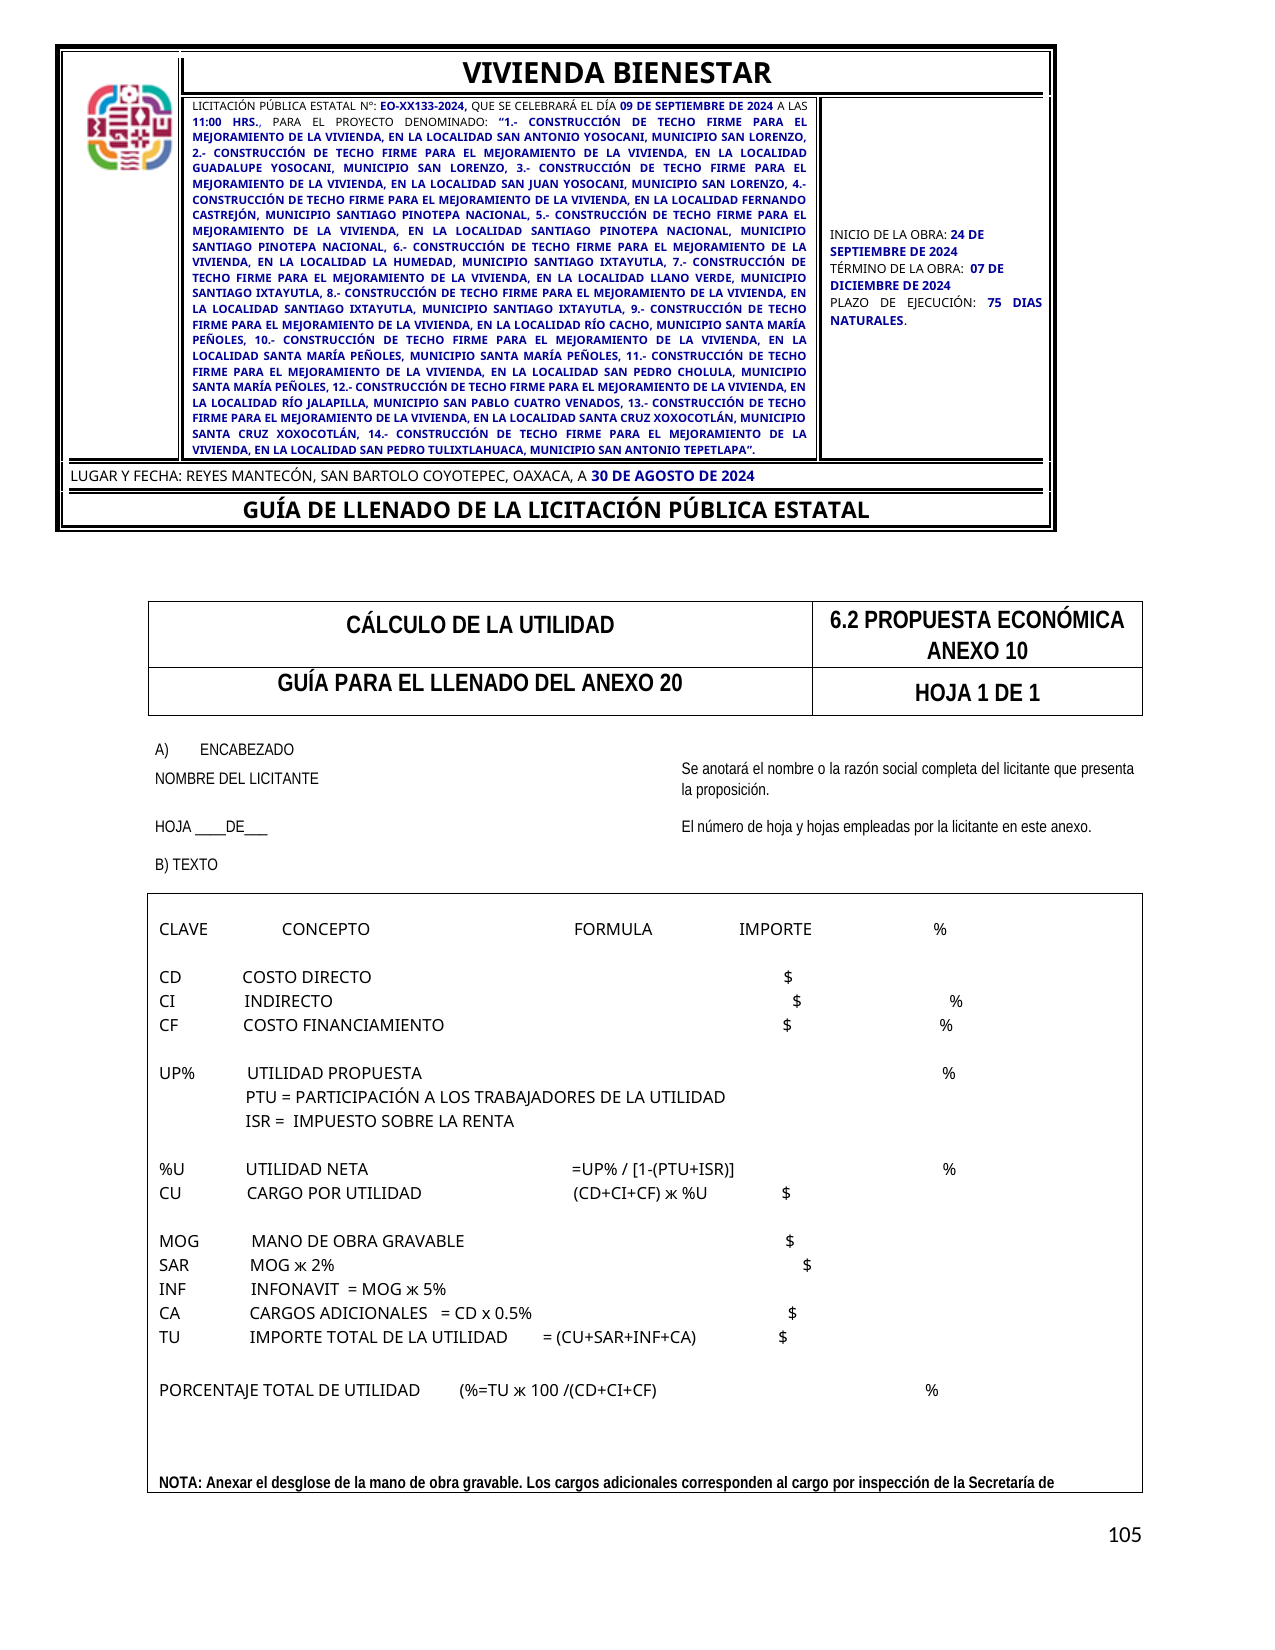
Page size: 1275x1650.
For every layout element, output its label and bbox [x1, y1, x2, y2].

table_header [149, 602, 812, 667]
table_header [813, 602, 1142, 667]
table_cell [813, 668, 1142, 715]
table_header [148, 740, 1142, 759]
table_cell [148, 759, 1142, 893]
picture [179, 76, 183, 176]
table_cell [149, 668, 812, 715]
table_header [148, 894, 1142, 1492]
picture [76, 76, 178, 176]
